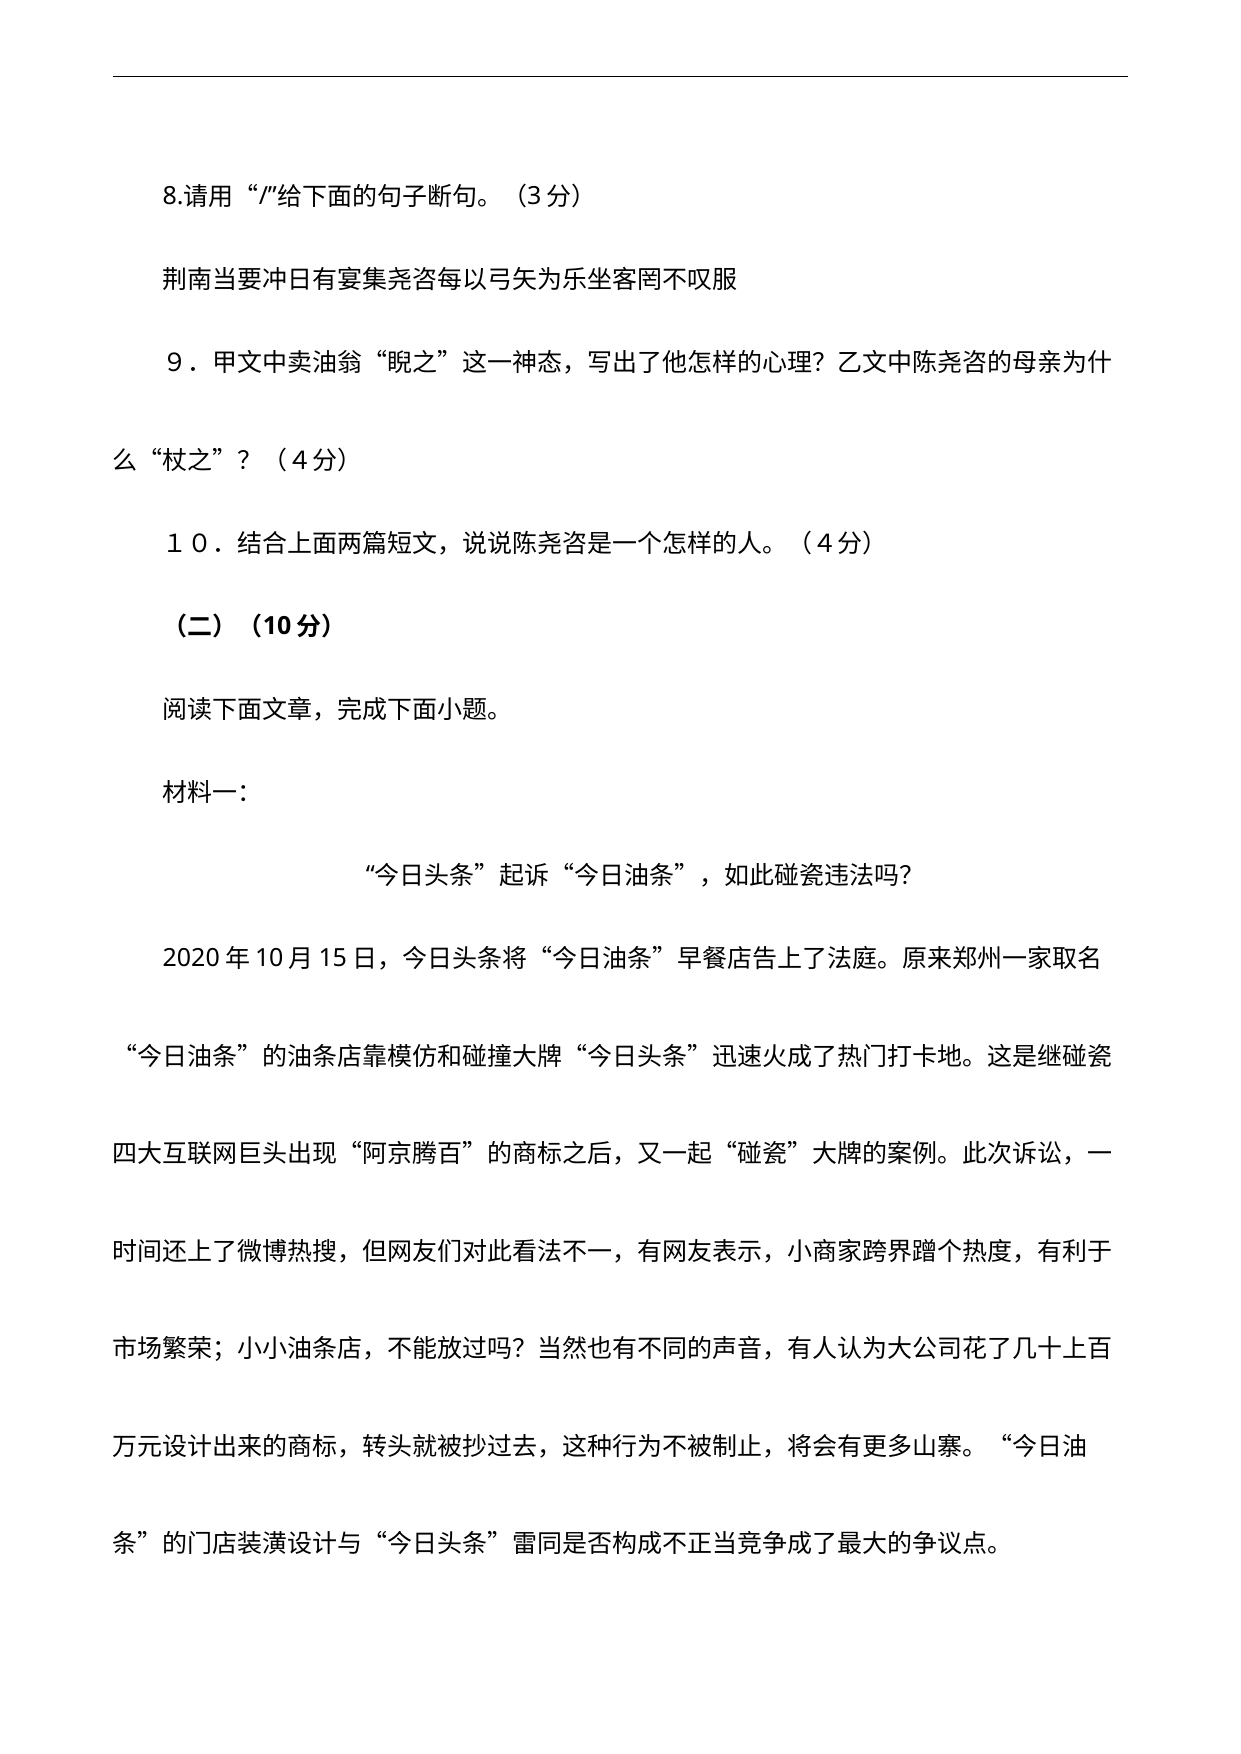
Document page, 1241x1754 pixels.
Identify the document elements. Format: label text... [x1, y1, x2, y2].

text 荆南当要冲日有宴集尧咨每以弓矢为乐坐客罔不叹服 [112, 245, 1128, 310]
text ９．甲文中卖油翁“睨之”这一神态，写出了他怎样的心理？乙文中陈尧咨的母亲为什么“杖之”？（４分） [112, 328, 1128, 491]
text “今日头条”起诉“今日油条”，如此碰瓷违法吗？ [112, 841, 1128, 906]
text 材料一： [112, 758, 1128, 823]
text １０．结合上面两篇短文，说说陈尧咨是一个怎样的人。（４分） [112, 509, 1128, 574]
text 2020年10月15日，今日头条将“今日油条”早餐店告上了法庭。原来郑州一家取名“今日油条”的油条店靠模仿和碰撞大牌“今日头条”迅速火成了热门打卡地。这是继碰瓷四大互联网巨头出现“阿京腾百”的商标之后，又一起“碰瓷”大牌的案例。此次诉讼，一时间还上了微博热搜，但网友们对此看法不一，有网友表示，小商家跨界蹭个热度，有利于市场繁荣；小小油条店，不能放过吗？当然也有不同的声音，有人认为大公司花了几十上百万元设计出来的商标，转头就被抄过去，这种行为不被制止，将会有更多山寨。“今日油条”的门店装潢设计与“今日头条”雷同是否构成不正当竞争成了最大的争议点。 [112, 924, 1128, 1574]
text （二）（10分） [112, 592, 1128, 657]
text 阅读下面文章，完成下面小题。 [112, 675, 1128, 740]
text 8.请用“/”给下面的句子断句。（3分） [112, 162, 1128, 227]
